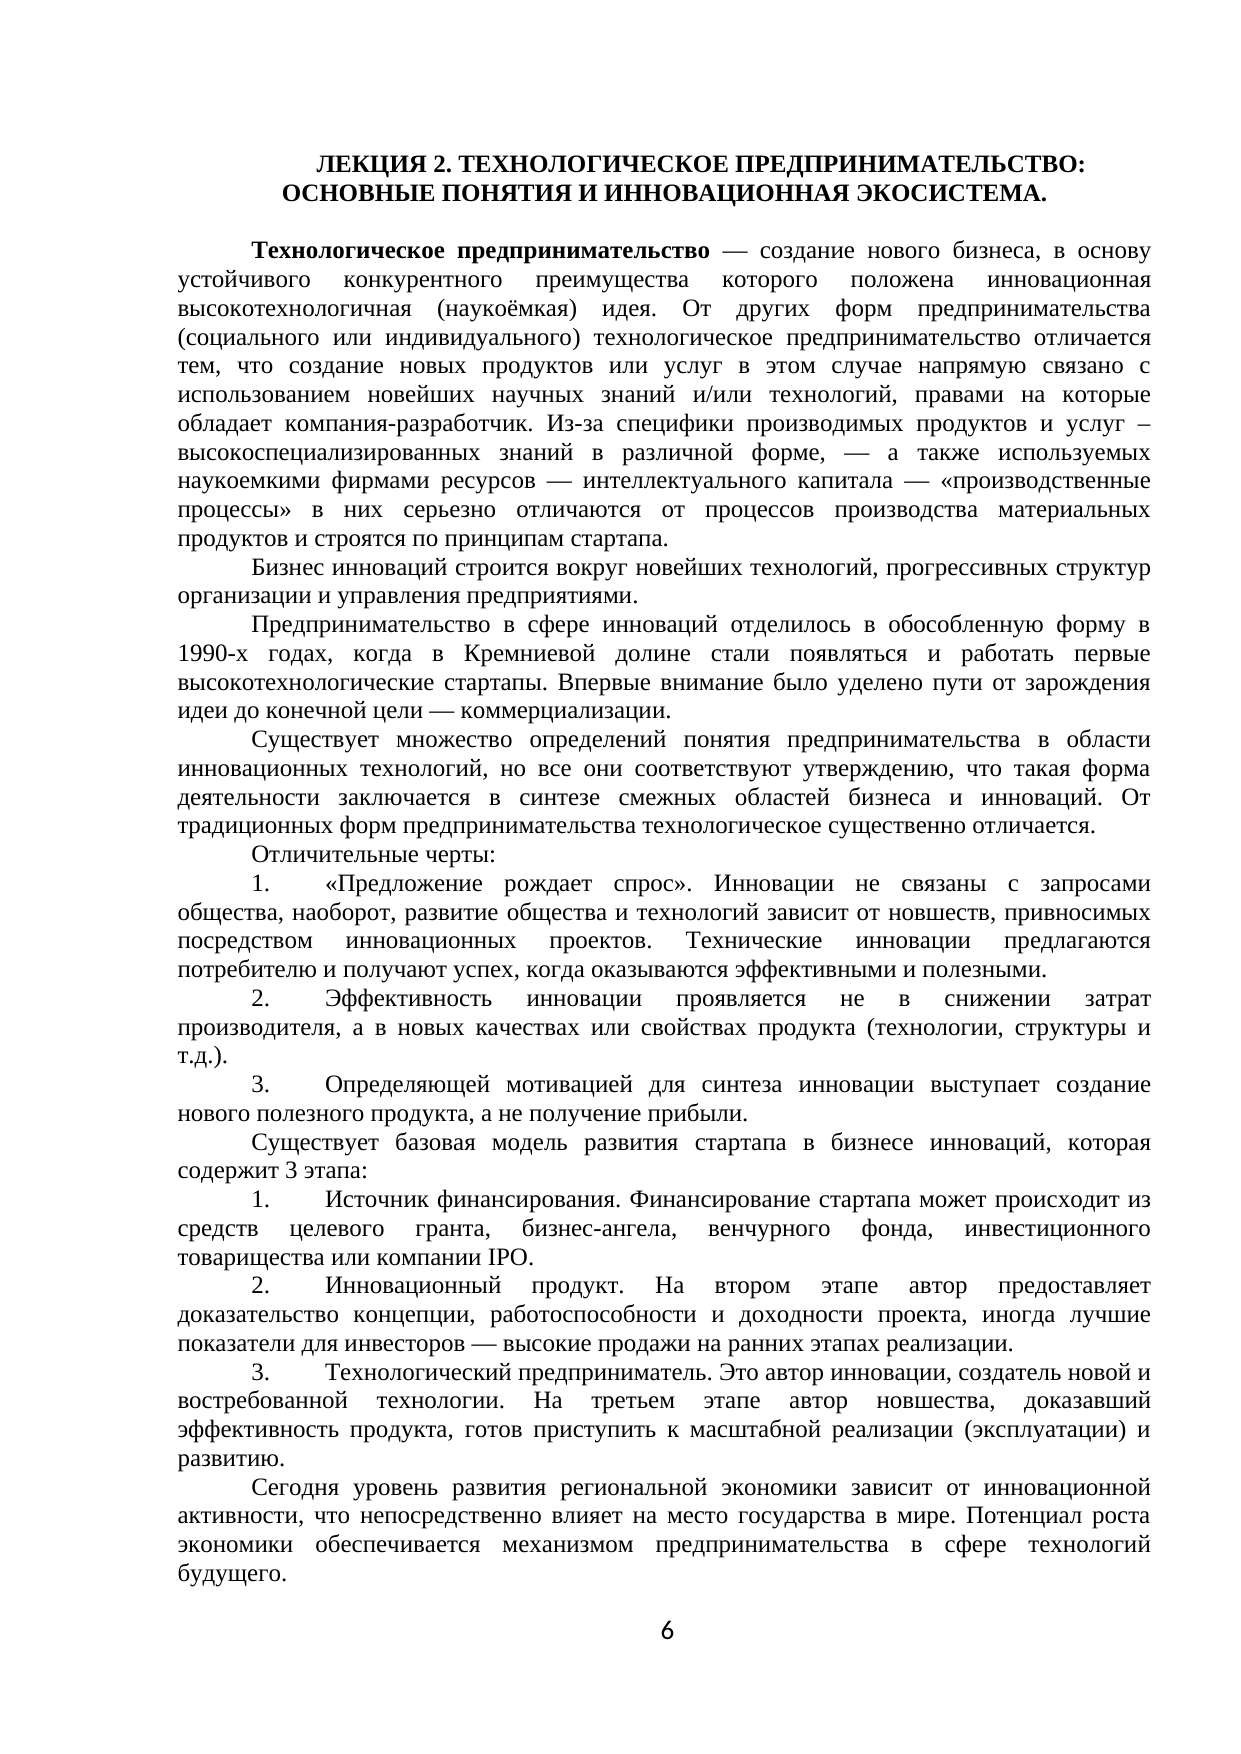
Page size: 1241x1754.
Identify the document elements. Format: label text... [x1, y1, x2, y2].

list Инновационный продукт. На втором этапе автор предоставляет доказательство концепции, работоспособности и доходности проекта, иногда лучшие показатели для инвесторов — высокие продажи на ранних этапах реализации. [177, 1271, 1152, 1357]
text Сегодня уровень развития региональной экономики зависит от инновационной активности, что непосредственно влияет на место государства в мире. Потенциал роста экономики обеспечивается механизмом предпринимательства в сфере технологий будущего. [177, 1472, 1152, 1587]
text Существует множество определений понятия предпринимательства в области инновационных технологий, но все они соответствуют утверждению, что такая форма деятельности заключается в синтезе смежных областей бизнеса и инноваций. От традиционных форм предпринимательства технологическое существенно отличается. [177, 724, 1152, 839]
text Бизнес инноваций строится вокруг новейших технологий, прогрессивных структур организации и управления предприятиями. [177, 552, 1152, 609]
list Технологический предприниматель. Это автор инновации, создатель новой и востребованной технологии. На третьем этапе автор новшества, доказавший эффективность продукта, готов приступить к масштабной реализации (эксплуатации) и развитию. [177, 1357, 1152, 1472]
text Технологическое предпринимательство — создание нового бизнеса, в основу устойчивого конкурентного преимущества которого положена инновационная высокотехнологичная (наукоёмкая) идея. От других форм предпринимательства (социального или индивидуального) технологическое предпринимательство отличается тем, что создание новых продуктов или услуг в этом случае напрямую связано с использованием новейших научных знаний и/или технологий, правами на которые обладает компания-разработчик. Из-за специфики производимых продуктов и услуг – высокоспециализированных знаний в различной форме, — а также используемых наукоемкими фирмами ресурсов — интеллектуального капитала — «производственные процессы» в них серьезно отличаются от процессов производства материальных продуктов и строятся по принципам стартапа. [177, 236, 1152, 552]
list Определяющей мотивацией для синтеза инновации выступает создание нового полезного продукта, а не получение прибыли. [177, 1069, 1152, 1127]
list «Предложение рождает спрос». Инновации не связаны с запросами общества, наоборот, развитие общества и технологий зависит от новшеств, привносимых посредством инновационных проектов. Технические инновации предлагаются потребителю и получают успех, когда оказываются эффективными и полезными. [177, 868, 1152, 983]
list Источник финансирования. Финансирование стартапа может происходит из средств целевого гранта, бизнес-ангела, венчурного фонда, инвестиционного товарищества или компании IPO. [177, 1184, 1152, 1271]
list Эффективность инновации проявляется не в снижении затрат производителя, а в новых качествах или свойствах продукта (технологии, структуры и т.д.). [177, 983, 1152, 1069]
text Предпринимательство в сфере инноваций отделилось в обособленную форму в 1990-х годах, когда в Кремниевой долине стали появляться и работать первые высокотехнологические стартапы. Впервые внимание было уделено пути от зарождения идеи до конечной цели — коммерциализации. [177, 609, 1152, 724]
text Отличительные черты: [177, 839, 1152, 868]
text ЛЕКЦИЯ 2. ТЕХНОЛОГИЧЕСКОЕ ПРЕДПРИНИМАТЕЛЬСТВО: ОСНОВНЫЕ ПОНЯТИЯ И ИННОВАЦИОННАЯ ЭКОСИСТЕМА. [177, 149, 1152, 207]
text Существует базовая модель развития стартапа в бизнесе инноваций, которая содержит 3 этапа: [177, 1127, 1152, 1184]
